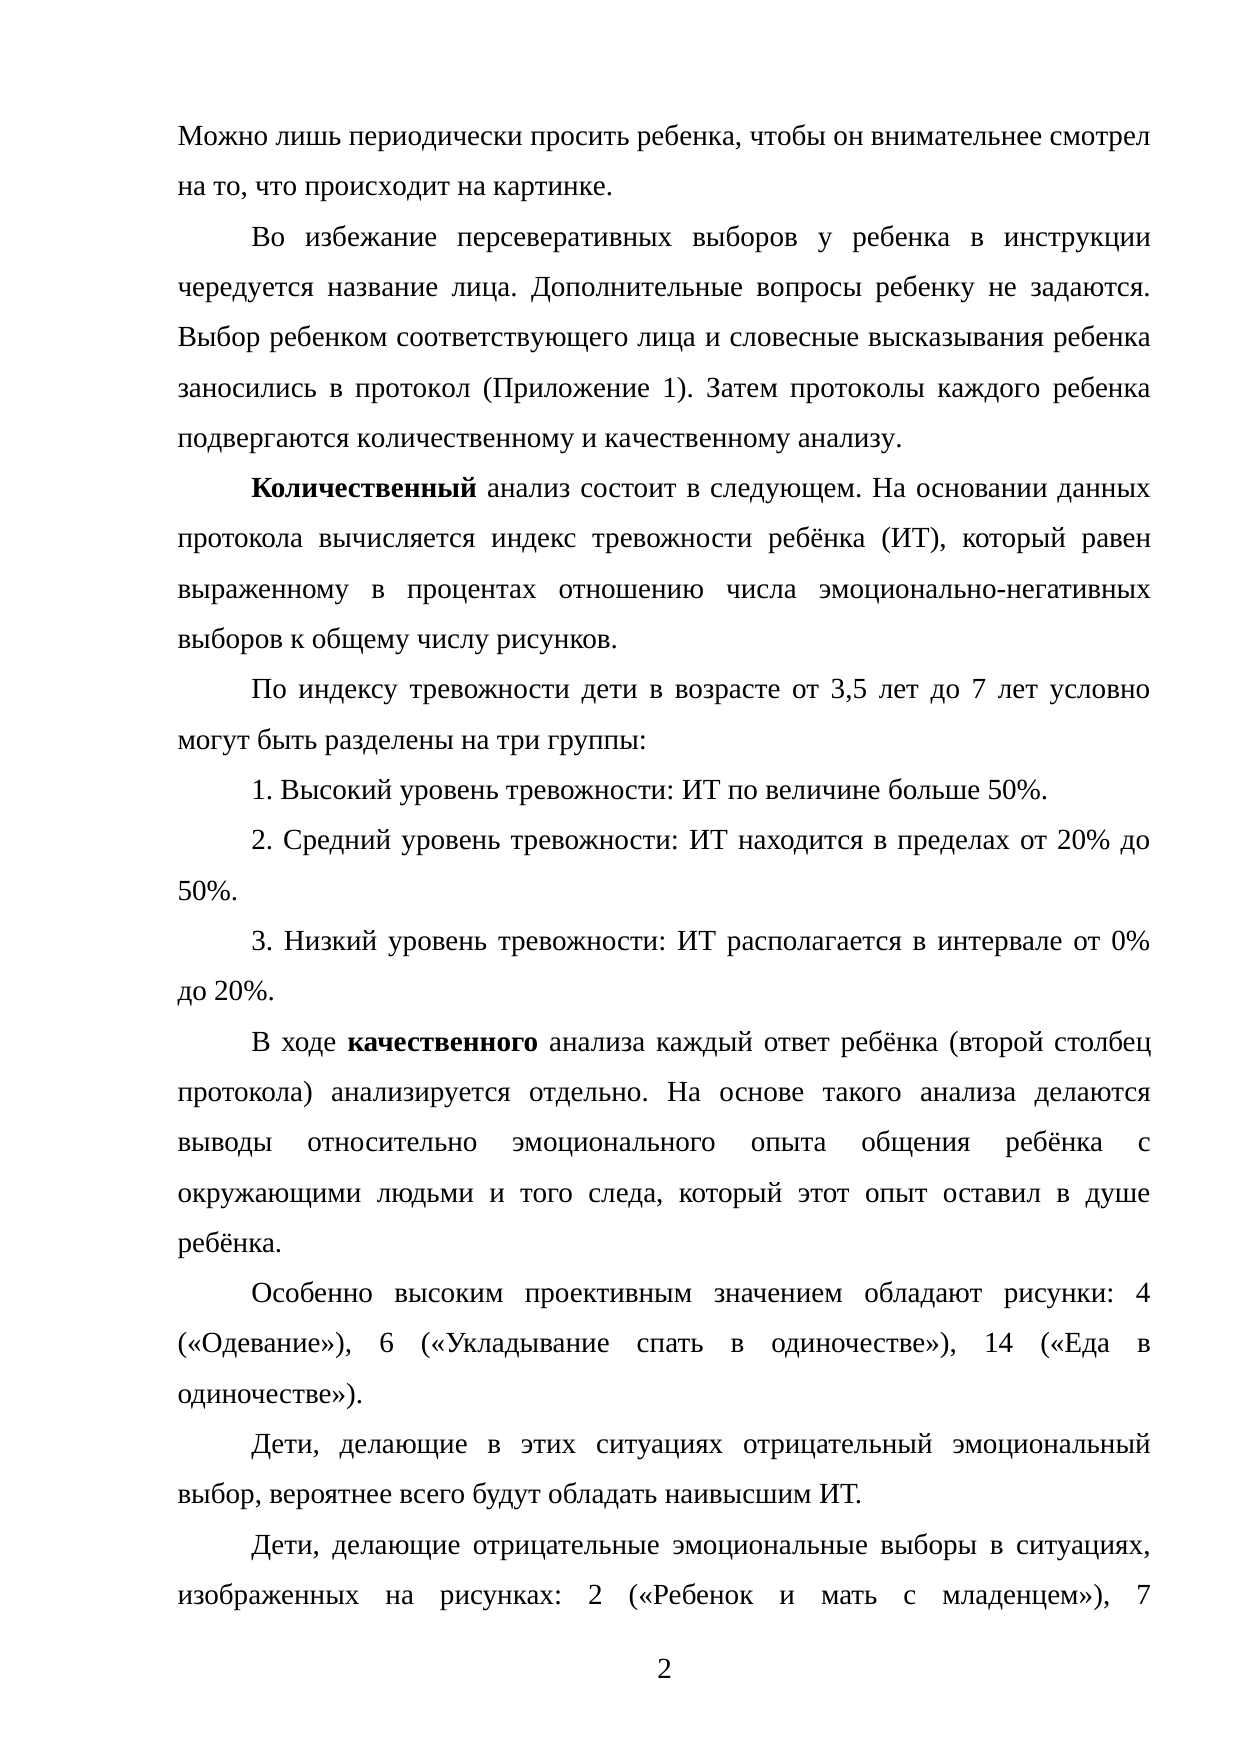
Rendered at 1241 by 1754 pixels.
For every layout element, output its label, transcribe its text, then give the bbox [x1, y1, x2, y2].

text 3. Низкий уровень тревожности: ИТ располагается в интервале от 0% до 20%. [177, 923, 1152, 1007]
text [177, 1527, 1152, 1611]
text 2. Средний уровень тревожности: ИТ находится в пределах от 20% до 50%. [177, 822, 1152, 906]
text 1. Высокий уровень тревожности: ИТ по величине больше 50%. [177, 772, 1152, 806]
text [177, 118, 1152, 202]
text По индексу тревожности дети в возрасте от 3,5 лет до 7 лет условно могут быть разделены на три группы: [177, 672, 1152, 755]
text Дети, делающие в этих ситуациях отрицательный эмоциональный выбор, вероятнее всего будут обладать наивысшим ИТ. [177, 1426, 1152, 1510]
text В ходе качественного анализа каждый ответ ребёнка (второй столбец протокола) анализируется отдельно. На основе такого анализа делаются выводы относительно эмоционального опыта общения ребёнка с окружающими людьми и того следа, который этот опыт оставил в душе ребёнка. [177, 1024, 1152, 1258]
text Особенно высоким проективным значением обладают рисунки: 4 («Одевание»), 6 («Укладывание спать в одиночестве»), 14 («Еда в одиночестве»). [177, 1275, 1152, 1409]
text Количественный анализ состоит в следующем. На основании данных протокола вычисляется индекс тревожности ребёнка (ИТ), который равен выраженному в процентах отношению числа эмоционально-негативных выборов к общему числу рисунков. [177, 470, 1152, 655]
text Во избежание персеверативных выборов у ребенка в инструкции чередуется название лица. Дополнительные вопросы ребенку не задаются. Выбор ребенком соответствующего лица и словесные высказывания ребенка заносились в протокол (Приложение 1). Затем протоколы каждого ребенка подвергаются количественному и качественному анализу. [177, 219, 1152, 453]
